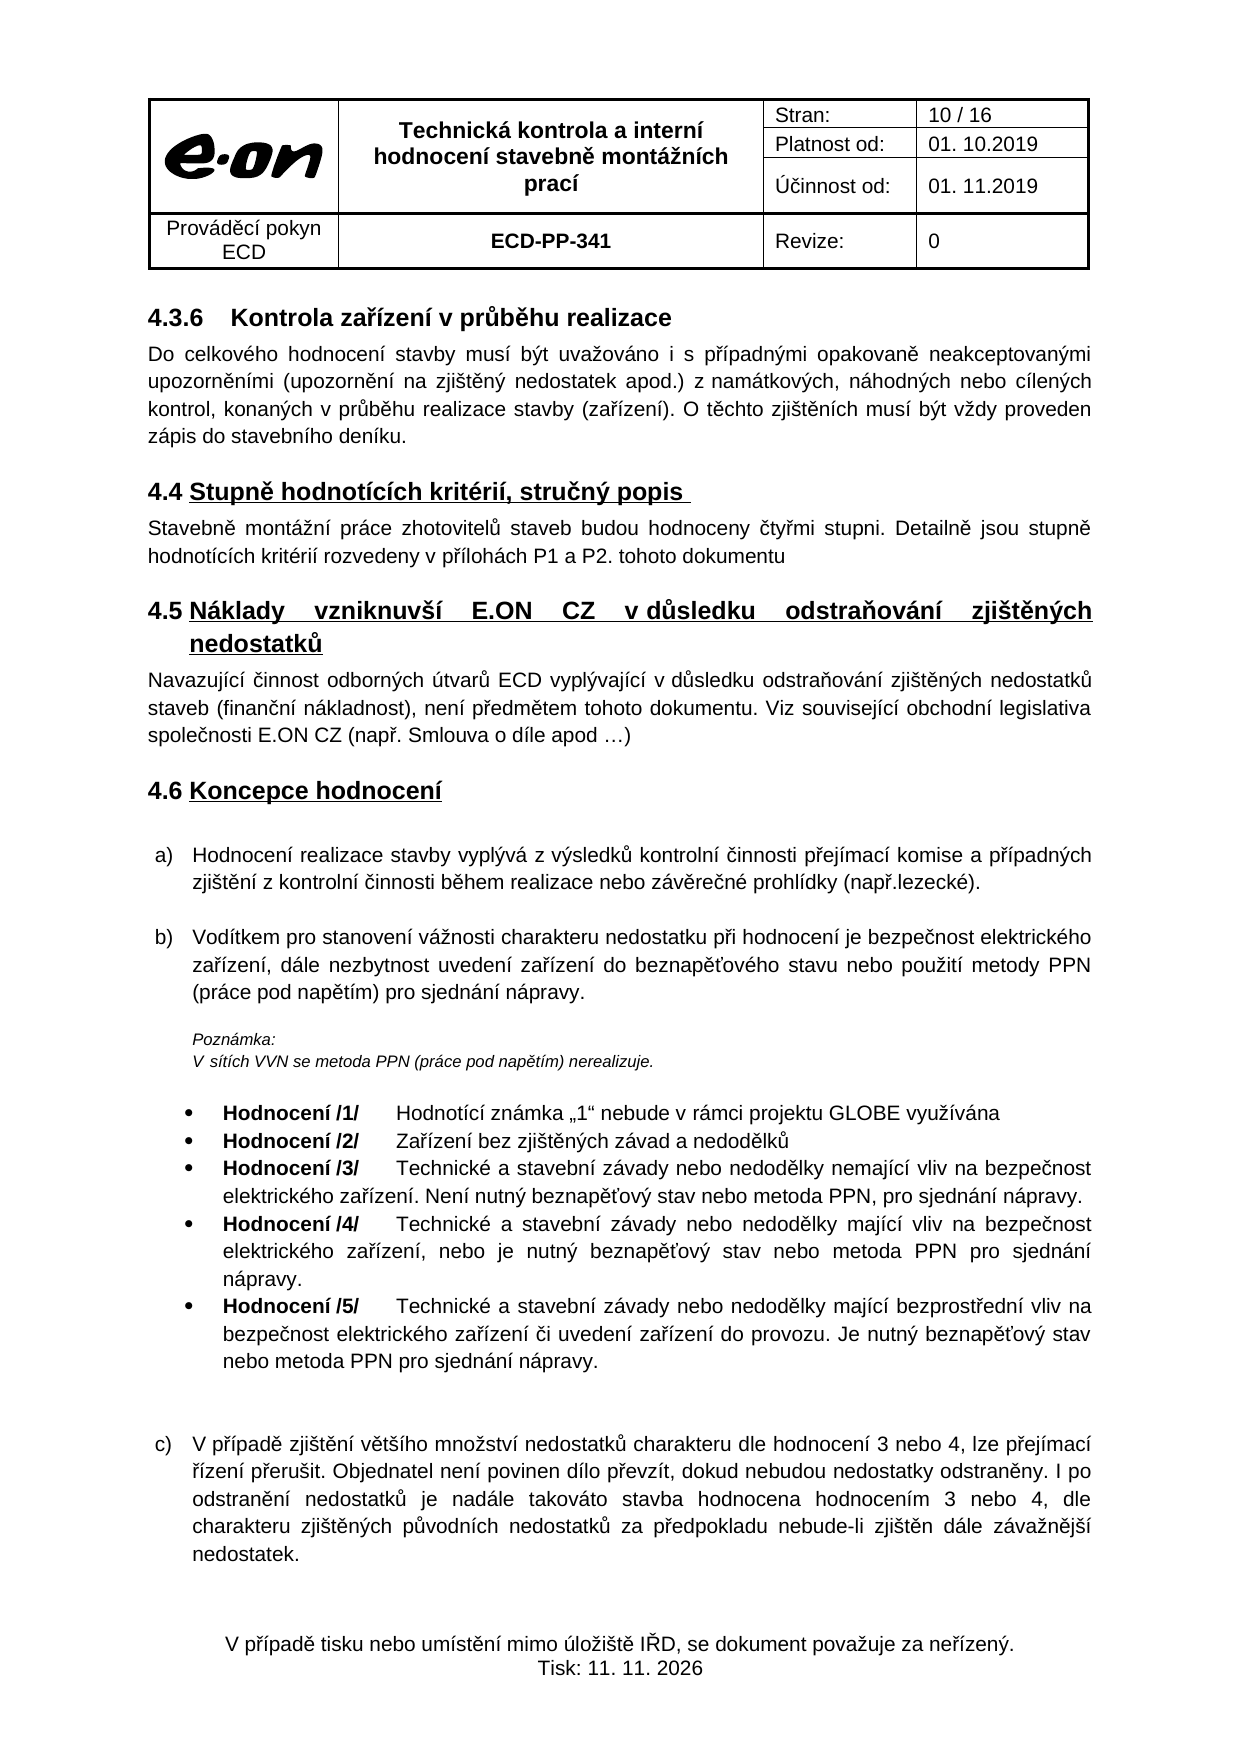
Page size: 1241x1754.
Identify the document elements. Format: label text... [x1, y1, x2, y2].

text Poznámka: [148, 1029, 1092, 1049]
list Kontrola zařízení v průběhu realizace [148, 302, 1092, 331]
text Navazující činnost odborných útvarů ECD vyplývající v důsledku odstraňování zjištěných nedostatků staveb (finanční nákladnost), není předmětem tohoto dokumentu. Viz související obchodní legislativa společnosti E.ON CZ (např. Smlouva o díle apod …) [148, 668, 1092, 747]
list Hodnocení /3/ Technické a stavební závady nebo nedodělky nemající vliv na bezpečnost elektrického zařízení. Není nutný beznapěťový stav nebo metoda PPN, pro sjednání nápravy. [185, 1156, 1092, 1208]
list V případě zjištění většího množství nedostatků charakteru dle hodnocení 3 nebo 4, lze přejímací řízení přerušit. Objednatel není povinen dílo převzít, dokud nebudou nedostatky odstraněny. I po odstranění nedostatků je nadále takováto stavba hodnocena hodnocením 3 nebo 4, dle charakteru zjištěných původních nedostatků za předpokladu nebude-li zjištěn dále závažnější nedostatek. [154, 1432, 1092, 1566]
list Vodítkem pro stanovení vážnosti charakteru nedostatku při hodnocení je bezpečnost elektrického zařízení, dále nezbytnost uvedení zařízení do beznapěťového stavu nebo použití metody PPN (práce pod napětím) pro sjednání nápravy. [154, 925, 1092, 1004]
text V sítích VVN se metoda PPN (práce pod napětím) nerealizuje. [148, 1052, 1092, 1071]
list Hodnocení /2/ Zařízení bez zjištěných závad a nedodělků [185, 1129, 1092, 1153]
list Hodnocení /4/ Technické a stavební závady nebo nedodělky mající vliv na bezpečnost elektrického zařízení, nebo je nutný beznapěťový stav nebo metoda PPN pro sjednání nápravy. [185, 1211, 1092, 1290]
text Stavebně montážní práce zhotovitelů staveb budou hodnoceny čtyřmi stupni. Detailně jsou stupně hodnotících kritérií rozvedeny v přílohách P1 a P2. tohoto dokumentu [148, 516, 1092, 567]
list Náklady vzniknuvší E.ON CZ v důsledku odstraňování zjištěných nedostatků [148, 596, 1092, 658]
text Do celkového hodnocení stavby musí být uvažováno i s případnými opakovaně neakceptovanými upozorněními (upozornění na zjištěný nedostatek apod.) z namátkových, náhodných nebo cílených kontrol, konaných v průběhu realizace stavby (zařízení). O těchto zjištěních musí být vždy proveden zápis do stavebního deníku. [148, 342, 1092, 448]
list Hodnocení /5/ Technické a stavební závady nebo nedodělky mající bezprostřední vliv na bezpečnost elektrického zařízení či uvedení zařízení do provozu. Je nutný beznapěťový stav nebo metoda PPN pro sjednání nápravy. [185, 1294, 1092, 1373]
list Koncepce hodnocení [148, 776, 1092, 804]
list Hodnocení /1/ Hodnotící známka „1“ nebude v rámci projektu GLOBE využívána [185, 1101, 1092, 1125]
list Hodnocení realizace stavby vyplývá z výsledků kontrolní činnosti přejímací komise a případných zjištění z kontrolní činnosti během realizace nebo závěrečné prohlídky (např.lezecké). [154, 843, 1092, 894]
list Stupně hodnotících kritérií, stručný popis [148, 477, 1092, 506]
